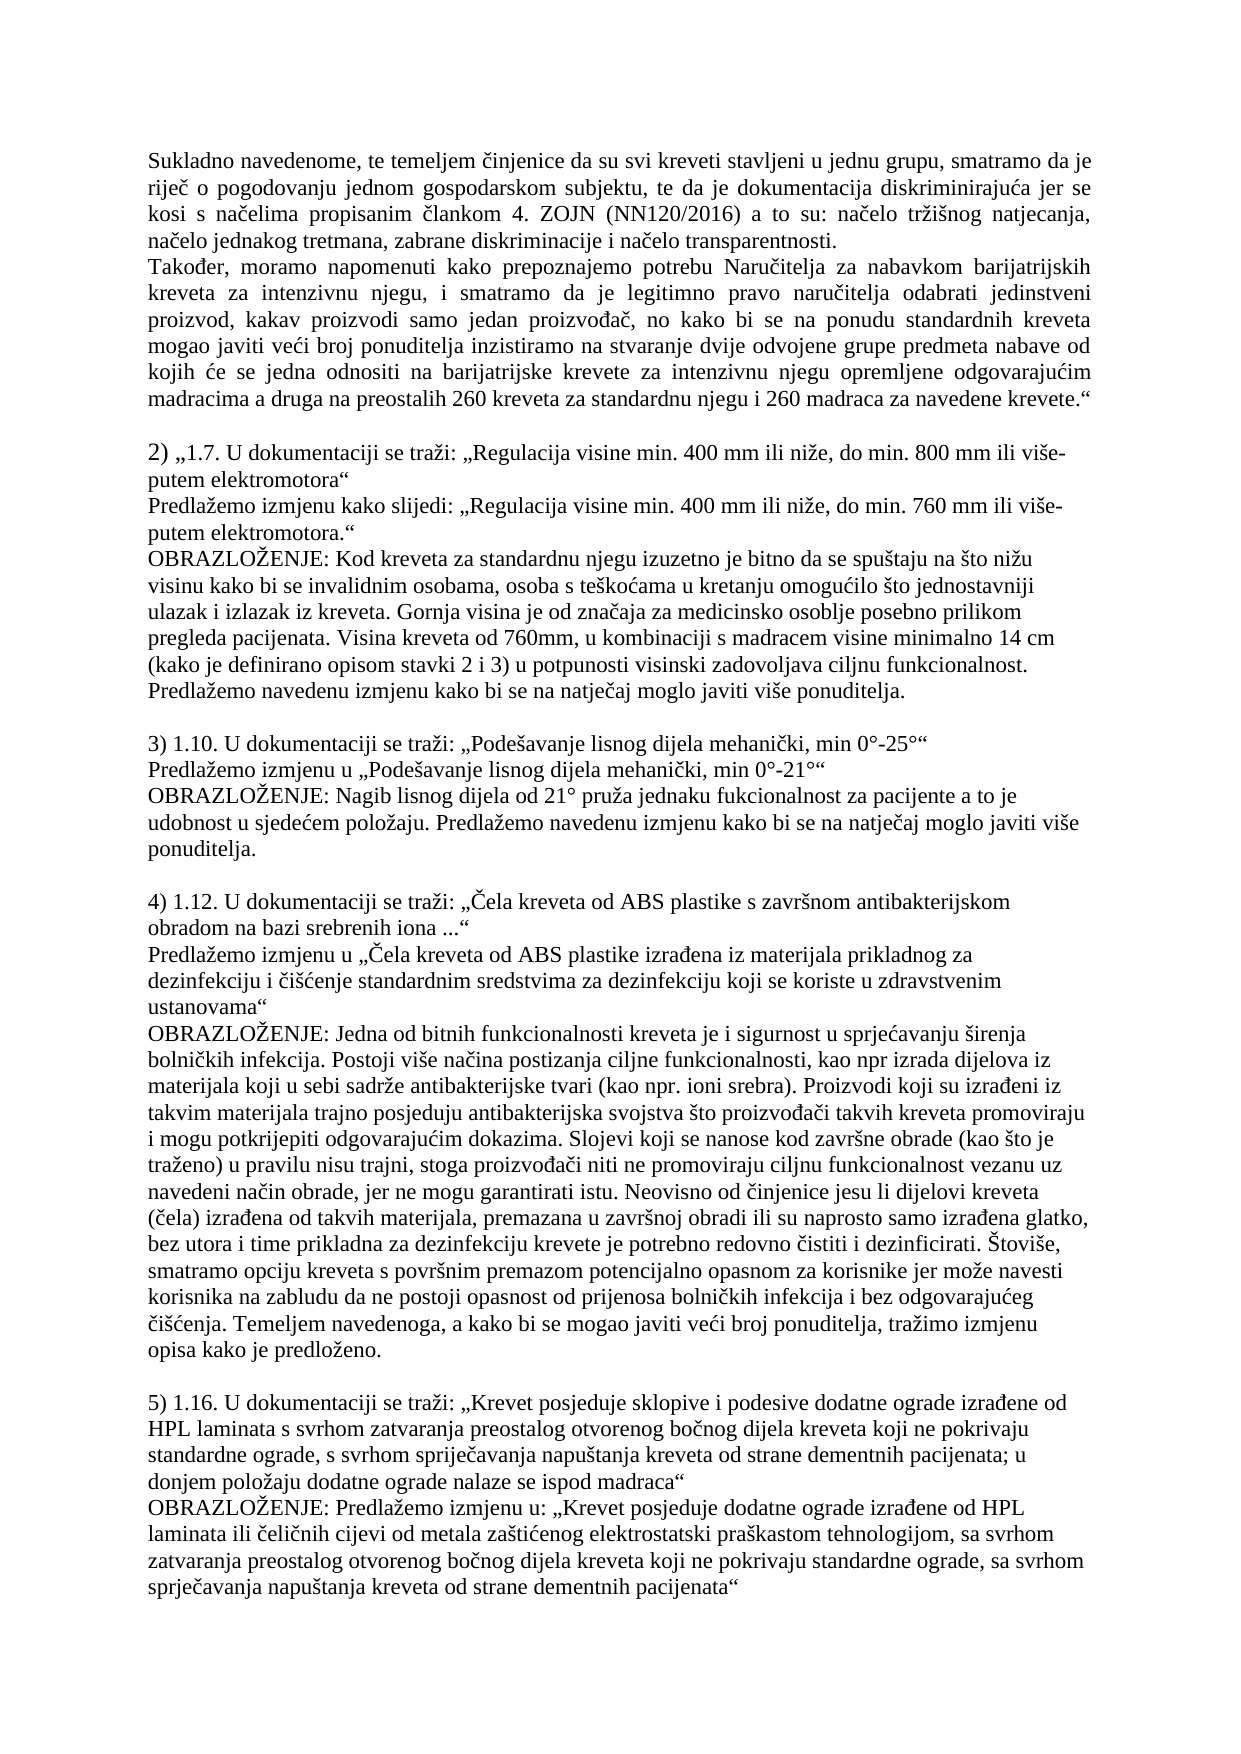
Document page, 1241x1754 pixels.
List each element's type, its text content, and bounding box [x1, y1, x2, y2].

text Predlažemo izmjenu kako slijedi: „Regulacija visine min. 400 mm ili niže, do min. 760 mm ili više- putem elektromotora.“ [148, 493, 1093, 545]
text 2) „1.7. U dokumentaciji se traži: „Regulacija visine min. 400 mm ili niže, do min. 800 mm ili više- putem elektromotora“ [148, 437, 1093, 493]
text Također, moramo napomenuti kako prepoznajemo potrebu Naručitelja za nabavkom barijatrijskih kreveta za intenzivnu njegu, i smatramo da je legitimno pravo naručitelja odabrati jedinstveni proizvod, kakav proizvodi samo jedan proizvođač, no kako bi se na ponudu standardnih kreveta mogao javiti veći broj ponuditelja inzistiramo na stvaranje dvije odvojene grupe predmeta nabave od kojih će se jedna odnositi na barijatrijske krevete za intenzivnu njegu opremljene odgovarajućim madracima a druga na preostalih 260 kreveta za standardnu njegu i 260 madraca za navedene krevete.“ [148, 253, 1093, 411]
text 4) 1.12. U dokumentaciji se traži: „Čela kreveta od ABS plastike s završnom antibakterijskom obradom na bazi srebrenih iona ...“ [148, 888, 1093, 941]
text OBRAZLOŽENJE: Kod kreveta za standardnu njegu izuzetno je bitno da se spuštaju na što nižu visinu kako bi se invalidnim osobama, osoba s teškoćama u kretanju omogućilo što jednostavniji ulazak i izlazak iz kreveta. Gornja visina je od značaja za medicinsko osoblje posebno prilikom pregleda pacijenata. Visina kreveta od 760mm, u kombinaciji s madracem visine minimalno 14 cm (kako je definirano opisom stavki 2 i 3) u potpunosti visinski zadovoljava ciljnu funkcionalnost. Predlažemo navedenu izmjenu kako bi se na natječaj moglo javiti više ponuditelja. [148, 545, 1093, 703]
text OBRAZLOŽENJE: Predlažemo izmjenu u: „Krevet posjeduje dodatne ograde izrađene od HPL laminata ili čeličnih cijevi od metala zaštićenog elektrostatski praškastom tehnologijom, sa svrhom zatvaranja preostalog otvorenog bočnog dijela kreveta koji ne pokrivaju standardne ograde, sa svrhom sprječavanja napuštanja kreveta od strane dementnih pacijenata“ [148, 1494, 1093, 1599]
text 5) 1.16. U dokumentaciji se traži: „Krevet posjeduje sklopive i podesive dodatne ograde izrađene od HPL laminata s svrhom zatvaranja preostalog otvorenog bočnog dijela kreveta koji ne pokrivaju standardne ograde, s svrhom spriječavanja napuštanja kreveta od strane dementnih pacijenata; u donjem položaju dodatne ograde nalaze se ispod madraca“ [148, 1389, 1093, 1494]
text Predlažemo izmjenu u „Podešavanje lisnog dijela mehanički, min 0°-21°“ [148, 756, 1093, 782]
text OBRAZLOŽENJE: Nagib lisnog dijela od 21° pruža jednaku fukcionalnost za pacijente a to je udobnost u sjedećem položaju. Predlažemo navedenu izmjenu kako bi se na natječaj moglo javiti više ponuditelja. [148, 782, 1093, 862]
text 3) 1.10. U dokumentaciji se traži: „Podešavanje lisnog dijela mehanički, min 0°-25°“ [148, 730, 1093, 756]
text Predlažemo izmjenu u „Čela kreveta od ABS plastike izrađena iz materijala prikladnog za dezinfekciju i čišćenje standardnim sredstvima za dezinfekciju koji se koriste u zdravstvenim ustanovama“ [148, 941, 1093, 1020]
text OBRAZLOŽENJE: Jedna od bitnih funkcionalnosti kreveta je i sigurnost u sprjećavanju širenja bolničkih infekcija. Postoji više načina postizanja ciljne funkcionalnosti, kao npr izrada dijelova iz materijala koji u sebi sadrže antibakterijske tvari (kao npr. ioni srebra). Proizvodi koji su izrađeni iz takvim materijala trajno posjeduju antibakterijska svojstva što proizvođači takvih kreveta promoviraju i mogu potkrijepiti odgovarajućim dokazima. Slojevi koji se nanose kod završne obrade (kao što je traženo) u pravilu nisu trajni, stoga proizvođači niti ne promoviraju ciljnu funkcionalnost vezanu uz navedeni način obrade, jer ne mogu garantirati istu. Neovisno od činjenice jesu li dijelovi kreveta (čela) izrađena od takvih materijala, premazana u završnoj obradi ili su naprosto samo izrađena glatko, bez utora i time prikladna za dezinfekciju krevete je potrebno redovno čistiti i dezinficirati. Štoviše, smatramo opciju kreveta s površnim premazom potencijalno opasnom za korisnike jer može navesti korisnika na zabludu da ne postoji opasnost od prijenosa bolničkih infekcija i bez odgovarajućeg čišćenja. Temeljem navedenoga, a kako bi se mogao javiti veći broj ponuditelja, tražimo izmjenu opisa kako je predloženo. [148, 1020, 1093, 1362]
text Sukladno navedenome, te temeljem činjenice da su svi kreveti stavljeni u jednu grupu, smatramo da je riječ o pogodovanju jednom gospodarskom subjektu, te da je dokumentacija diskriminirajuća jer se kosi s načelima propisanim člankom 4. ZOJN (NN120/2016) a to su: načelo tržišnog natjecanja, načelo jednakog tretmana, zabrane diskriminacije i načelo transparentnosti. [148, 148, 1093, 253]
